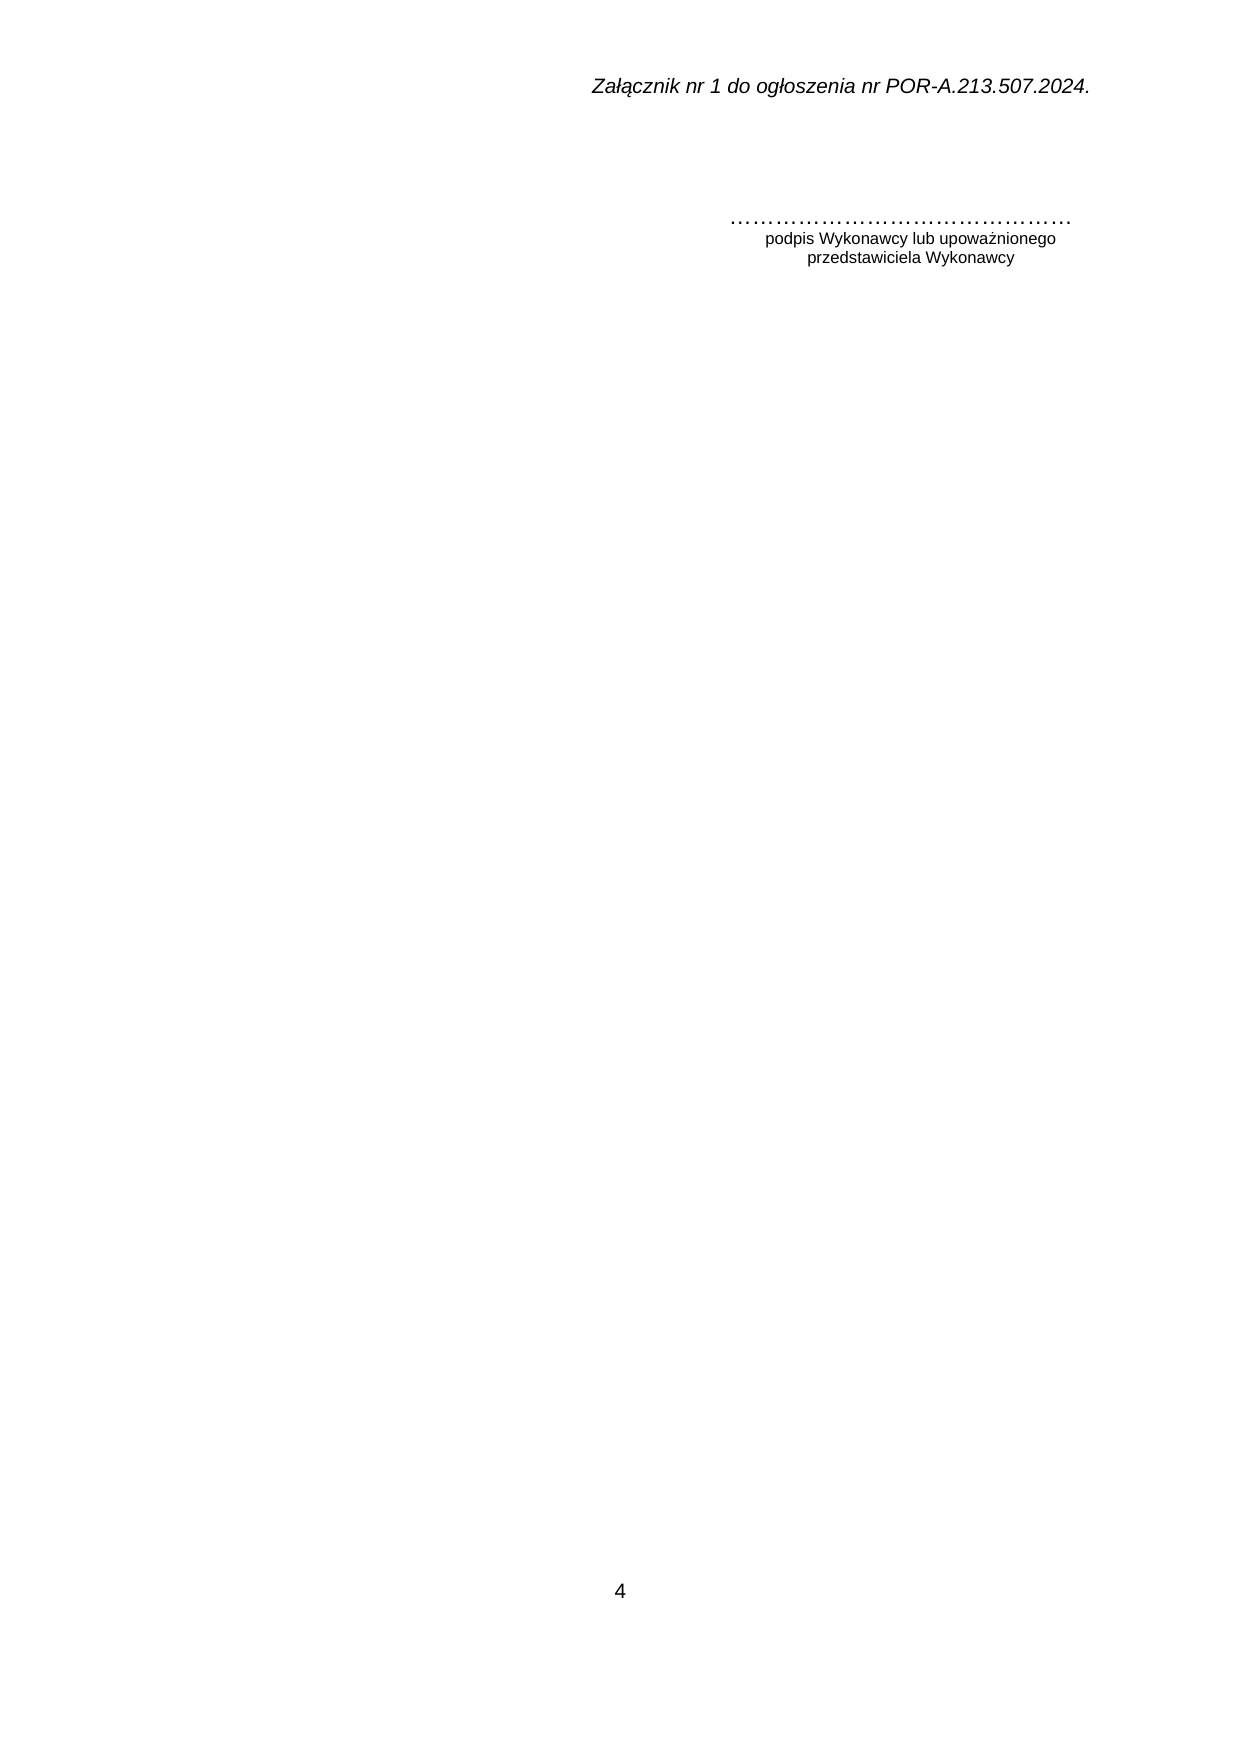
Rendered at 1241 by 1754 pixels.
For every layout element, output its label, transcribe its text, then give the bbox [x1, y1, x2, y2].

text przedstawiciela Wykonawcy [729, 248, 1093, 267]
text podpis Wykonawcy lub upoważnionego [729, 229, 1093, 248]
text ……………………………………… [729, 175, 1093, 229]
